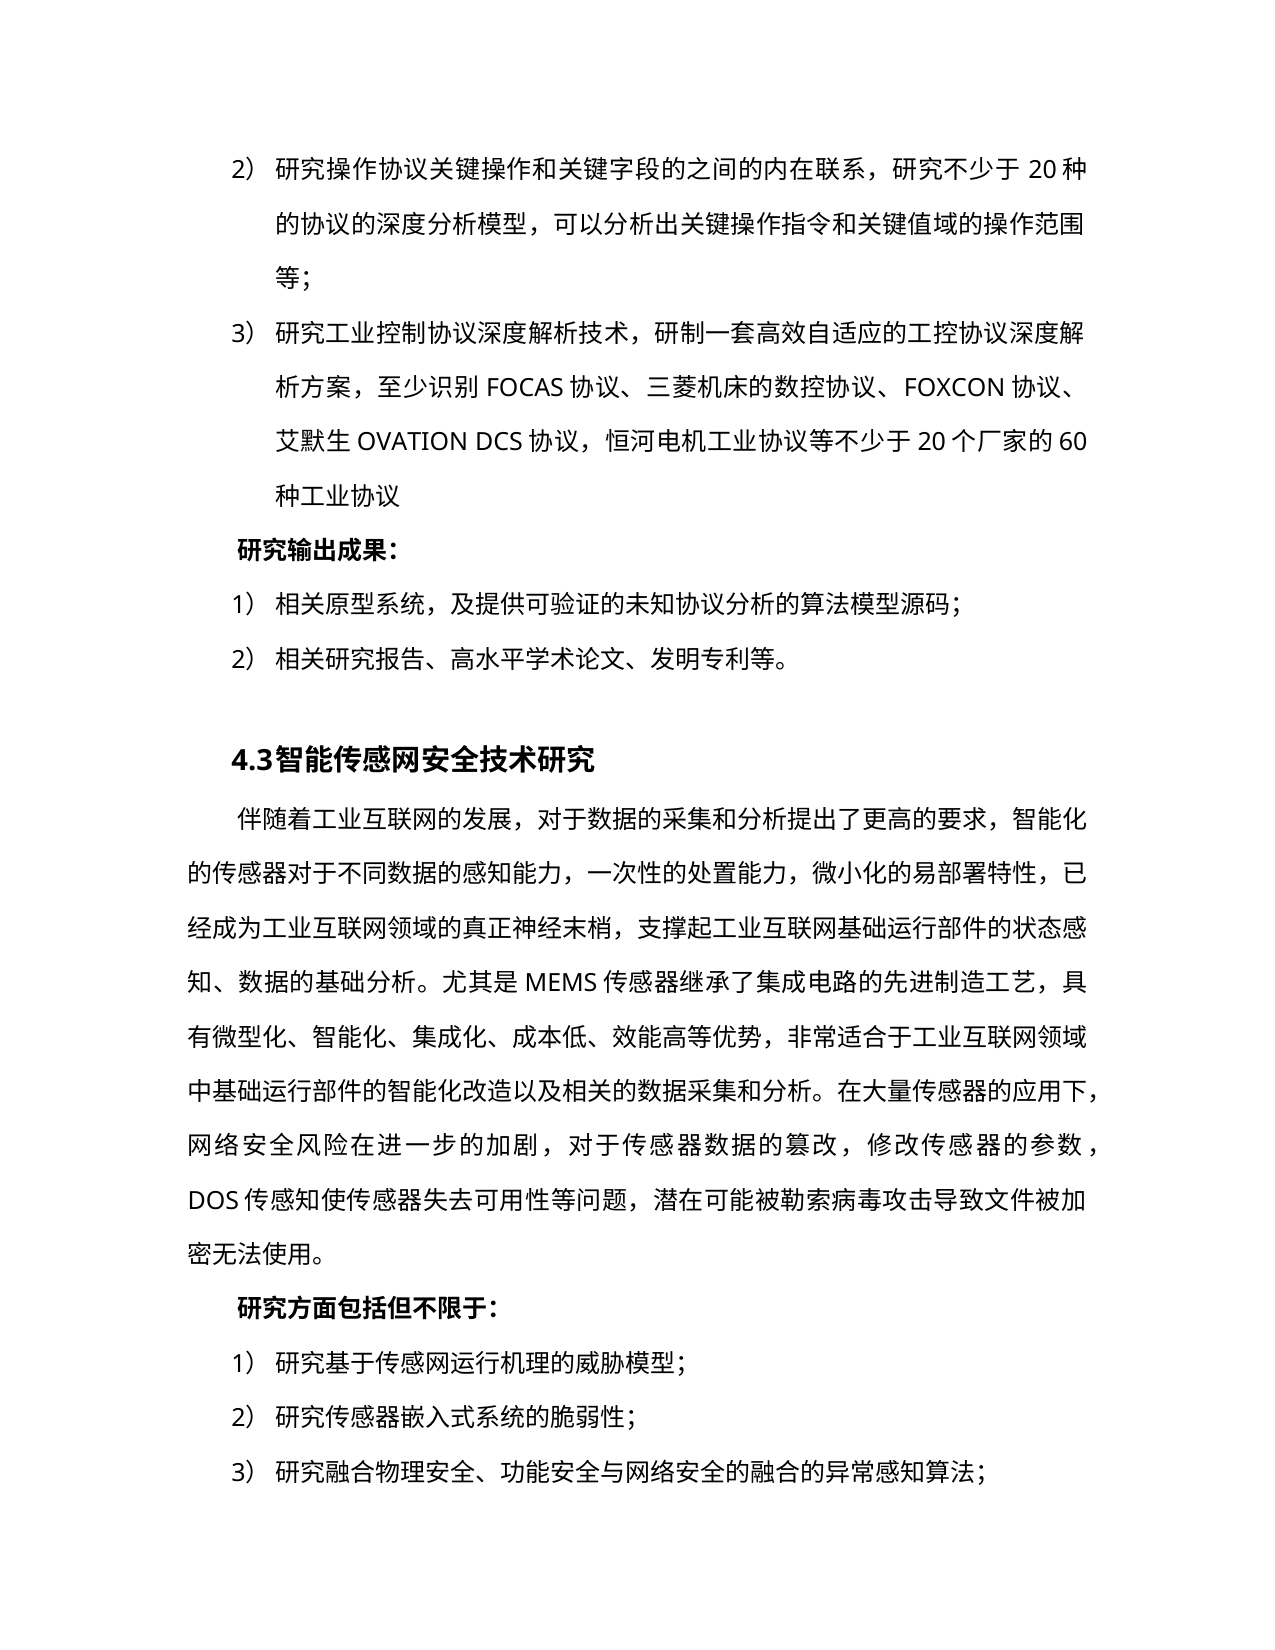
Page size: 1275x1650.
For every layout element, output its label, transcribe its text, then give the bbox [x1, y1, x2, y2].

list 研究操作协议关键操作和关键字段的之间的内在联系，研究不少于20种的协议的深度分析模型，可以分析出关键操作指令和关键值域的操作范围等； [231, 150, 1087, 295]
text 研究输出成果： [187, 531, 1087, 567]
list 研究融合物理安全、功能安全与网络安全的融合的异常感知算法； [231, 1452, 1087, 1488]
list 研究工业控制协议深度解析技术，研制一套高效自适应的工控协议深度解析方案，至少识别FOCAS协议、三菱机床的数控协议、FOXCON协议、艾默生OVATION DCS协议，恒河电机工业协议等不少于20个厂家的60种工业协议 [231, 313, 1087, 512]
list 相关原型系统，及提供可验证的未知协议分析的算法模型源码； [231, 585, 1087, 621]
subtitle 智能传感网安全技术研究 [231, 736, 1087, 778]
list 研究基于传感网运行机理的威胁模型； [231, 1343, 1087, 1379]
text 伴随着工业互联网的发展，对于数据的采集和分析提出了更高的要求，智能化的传感器对于不同数据的感知能力，一次性的处置能力，微小化的易部署特性，已经成为工业互联网领域的真正神经末梢，支撑起工业互联网基础运行部件的状态感知、数据的基础分析。尤其是MEMS传感器继承了集成电路的先进制造工艺，具有微型化、智能化、集成化、成本低、效能高等优势，非常适合于工业互联网领域中基础运行部件的智能化改造以及相关的数据采集和分析。在大量传感器的应用下，网络安全风险在进一步的加剧，对于传感器数据的篡改，修改传感器的参数，DOS传感知使传感器失去可用性等问题，潜在可能被勒索病毒攻击导致文件被加密无法使用。 [187, 799, 1087, 1271]
text 研究方面包括但不限于： [187, 1289, 1087, 1325]
list 相关研究报告、高水平学术论文、发明专利等。 [231, 639, 1087, 676]
list 研究传感器嵌入式系统的脆弱性； [231, 1398, 1087, 1434]
